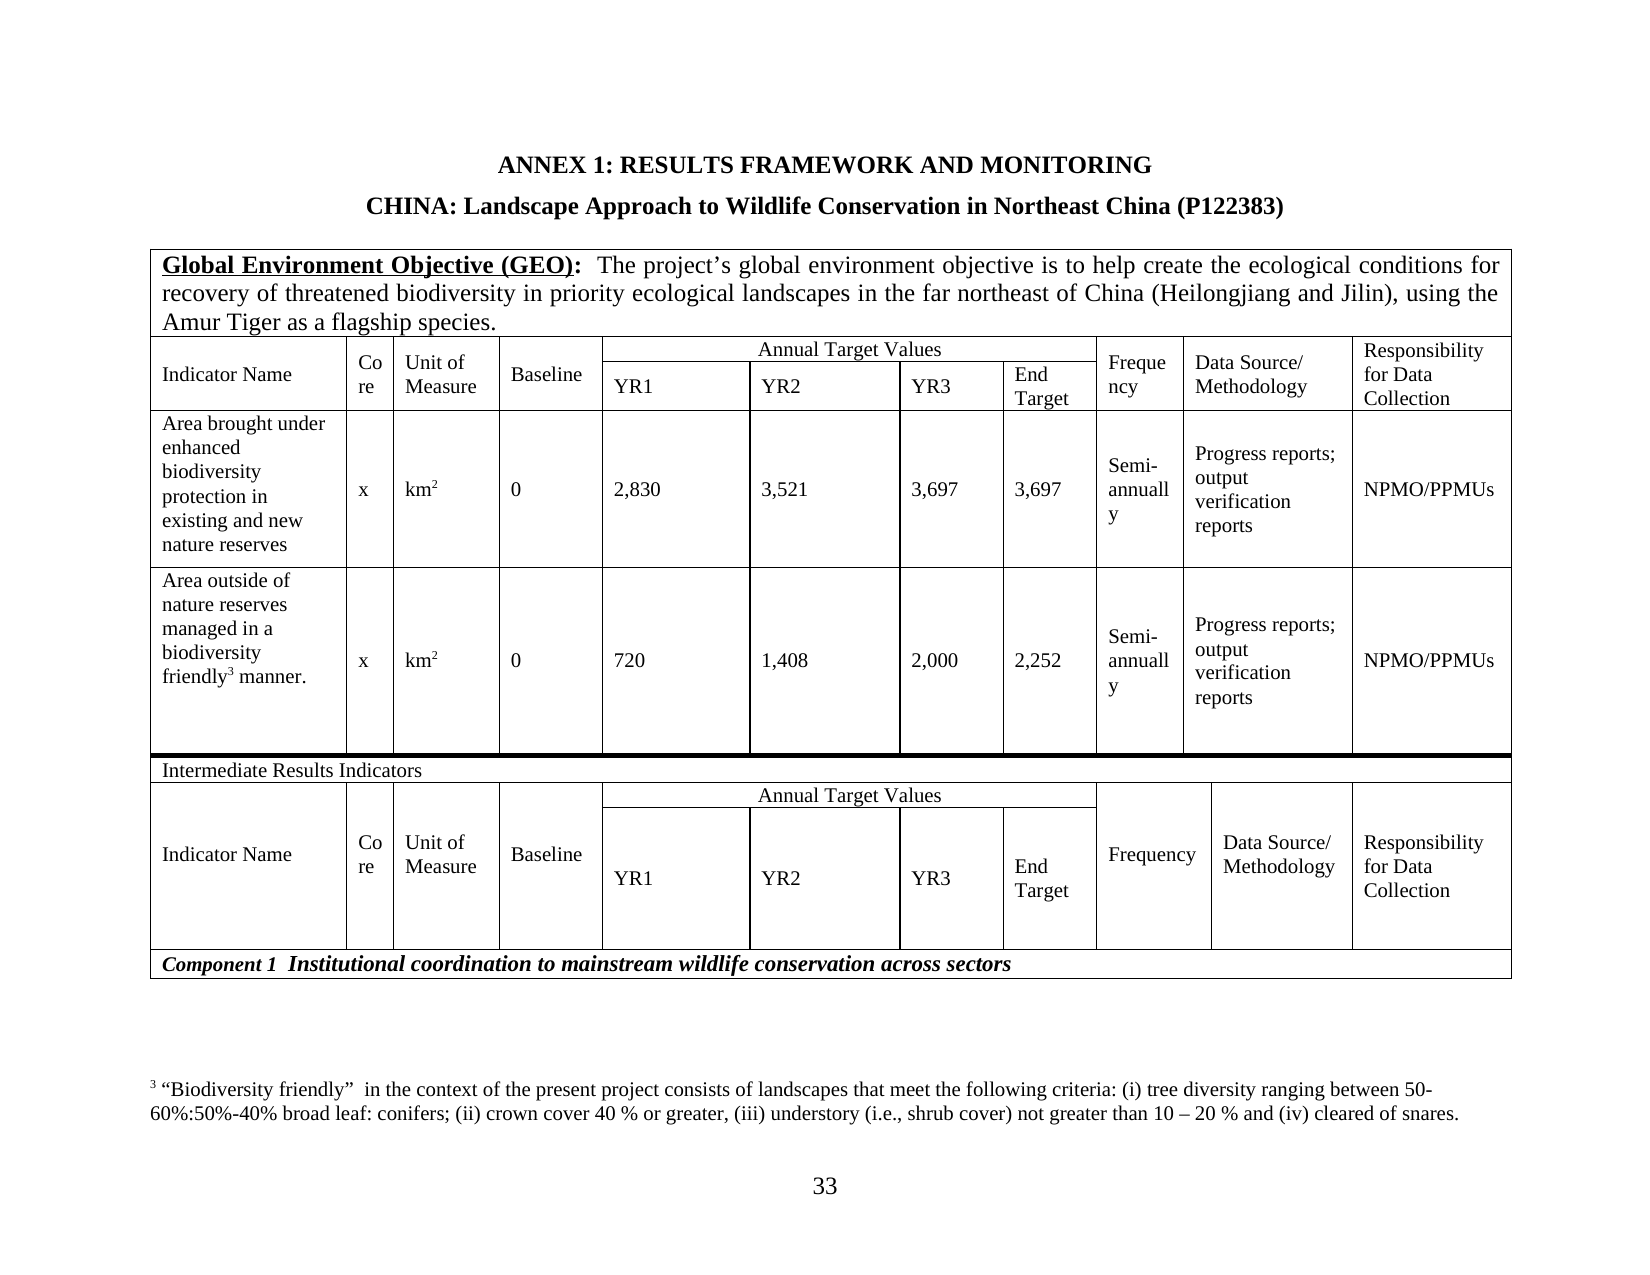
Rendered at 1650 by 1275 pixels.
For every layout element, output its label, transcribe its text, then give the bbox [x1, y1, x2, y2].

table_cell Responsibility for Data Collection [1353, 783, 1511, 948]
table_cell Area outside of nature reserves managed in a biodiversity friendly manner. [151, 568, 346, 753]
table_cell YR1 [603, 362, 749, 410]
table_cell 3,521 [751, 411, 899, 567]
table_cell Progress reports; output verification reports [1184, 568, 1352, 753]
table_cell Data Source/ Methodology [1184, 337, 1352, 410]
table_cell km2 [394, 411, 499, 567]
table_cell Intermediate Results Indicators [151, 758, 1511, 782]
table_cell 0 [500, 568, 602, 753]
table_cell Progress reports; output verification reports [1184, 411, 1352, 567]
table_cell 2,000 [901, 568, 1003, 753]
table_cell YR3 [901, 808, 1003, 948]
table_cell YR1 [603, 808, 749, 948]
table_cell End Target [1004, 808, 1096, 948]
table_header Global Environment Objective (GEO): The project’s global environment objective is to help create the ecological conditions for recovery of threatened biodiversity in priority ecological landscapes in the far northeast of China (Heilongjiang and Jilin), using the Amur Tiger as a flagship species. [151, 250, 1511, 336]
table_cell Area brought under enhanced biodiversity protection in existing and new nature reserves [151, 411, 346, 567]
table_cell Indicator Name [151, 783, 346, 948]
table_cell Core [347, 783, 393, 948]
table_cell Unit of Measure [394, 337, 499, 410]
table_cell Baseline [500, 337, 602, 410]
table_cell Indicator Name [151, 337, 346, 410]
table_cell End Target [1004, 362, 1096, 410]
table_cell 2,252 [1004, 568, 1096, 753]
table_cell Baseline [500, 783, 602, 948]
table_cell YR3 [901, 362, 1003, 410]
table_cell Data Source/ Methodology [1212, 783, 1352, 948]
table_cell km2 [394, 568, 499, 753]
table_cell x [347, 568, 393, 753]
table_cell NPMO/PPMUs [1353, 411, 1511, 567]
table_cell 3,697 [1004, 411, 1096, 567]
table_cell Frequency [1097, 783, 1211, 948]
table_cell Responsibility for Data Collection [1353, 337, 1511, 410]
table_cell 0 [500, 411, 602, 567]
table_cell Unit of Measure [394, 783, 499, 948]
table_cell Component 1 Institutional coordination to mainstream wildlife conservation across sectors [151, 950, 1511, 978]
table_cell 1,408 [751, 568, 899, 753]
table_cell 3,697 [901, 411, 1003, 567]
table_cell Core [347, 337, 393, 410]
table_cell NPMO/PPMUs [1353, 568, 1511, 753]
table_cell YR2 [751, 362, 899, 410]
table_cell 2,830 [603, 411, 749, 567]
table_cell Annual Target Values [603, 337, 1096, 361]
text China: Landscape Approach to Wildlife Conservation in Northeast China (P122383) [150, 191, 1500, 220]
table_cell Annual Target Values [603, 783, 1096, 807]
table_cell 720 [603, 568, 749, 753]
table_cell Semi-annually [1097, 568, 1183, 753]
table_cell Frequency [1097, 337, 1183, 410]
table_cell YR2 [751, 808, 899, 948]
subtitle Annex 1: Results Framework and Monitoring [150, 150, 1500, 179]
table_cell Semi-annually [1097, 411, 1183, 567]
table_cell x [347, 411, 393, 567]
